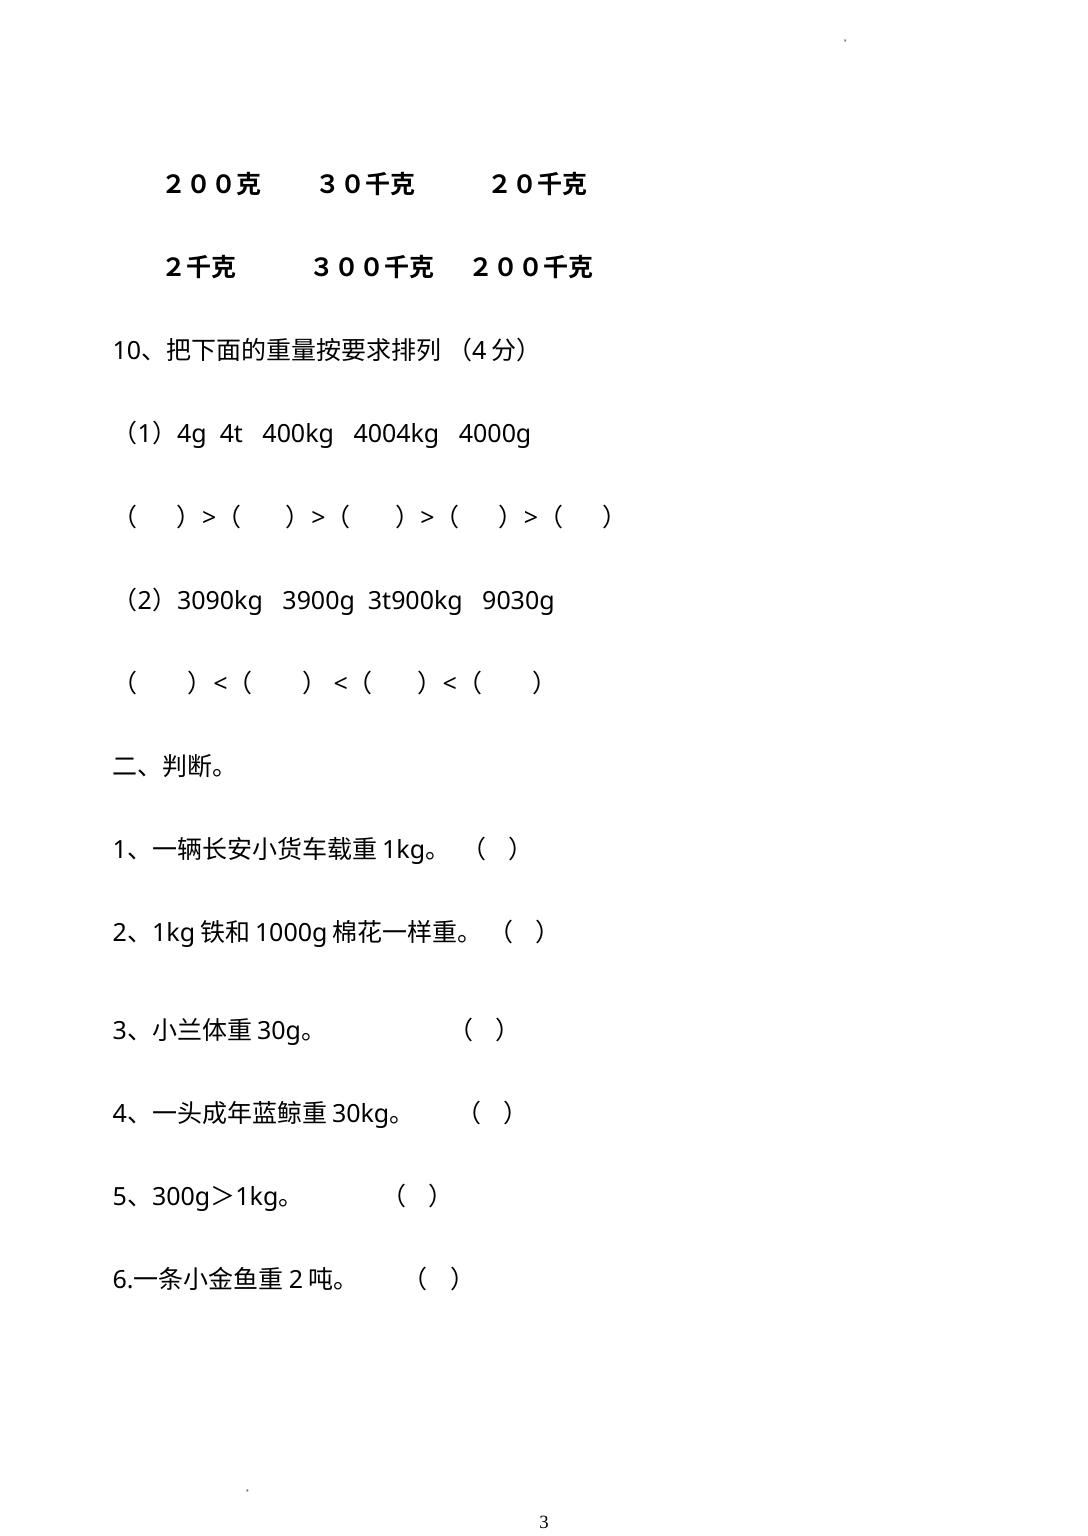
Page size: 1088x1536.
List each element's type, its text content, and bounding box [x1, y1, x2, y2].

text 5、300g＞1kg。 （ ） [112, 1162, 975, 1227]
text 10、把下面的重量按要求排列 （4分） [112, 316, 975, 381]
text （2）3090kg 3900g 3t900kg 9030g [112, 566, 975, 631]
text 二、判断。 [112, 732, 975, 797]
text 2、1kg铁和1000g棉花一样重。 （ ） 3、小兰体重30g。 （ ） [112, 898, 975, 1061]
text 6.一条小金鱼重2吨。 （ ） [112, 1245, 975, 1310]
text 1、一辆长安小货车载重1kg。 （ ） [112, 815, 975, 880]
text （ ）>（ ）>（ ）>（ ）>（ ） [112, 483, 975, 548]
text ２千克 ３００千克 ２００千克 [112, 233, 975, 298]
text （1）4g 4t 400kg 4004kg 4000g [112, 399, 975, 464]
text （ ）<（ ） <（ ）<（ ） [112, 649, 975, 714]
text ２００克 ３０千克 ２０千克 [112, 150, 975, 215]
text 4、一头成年蓝鲸重30kg。 （ ） [112, 1079, 975, 1144]
